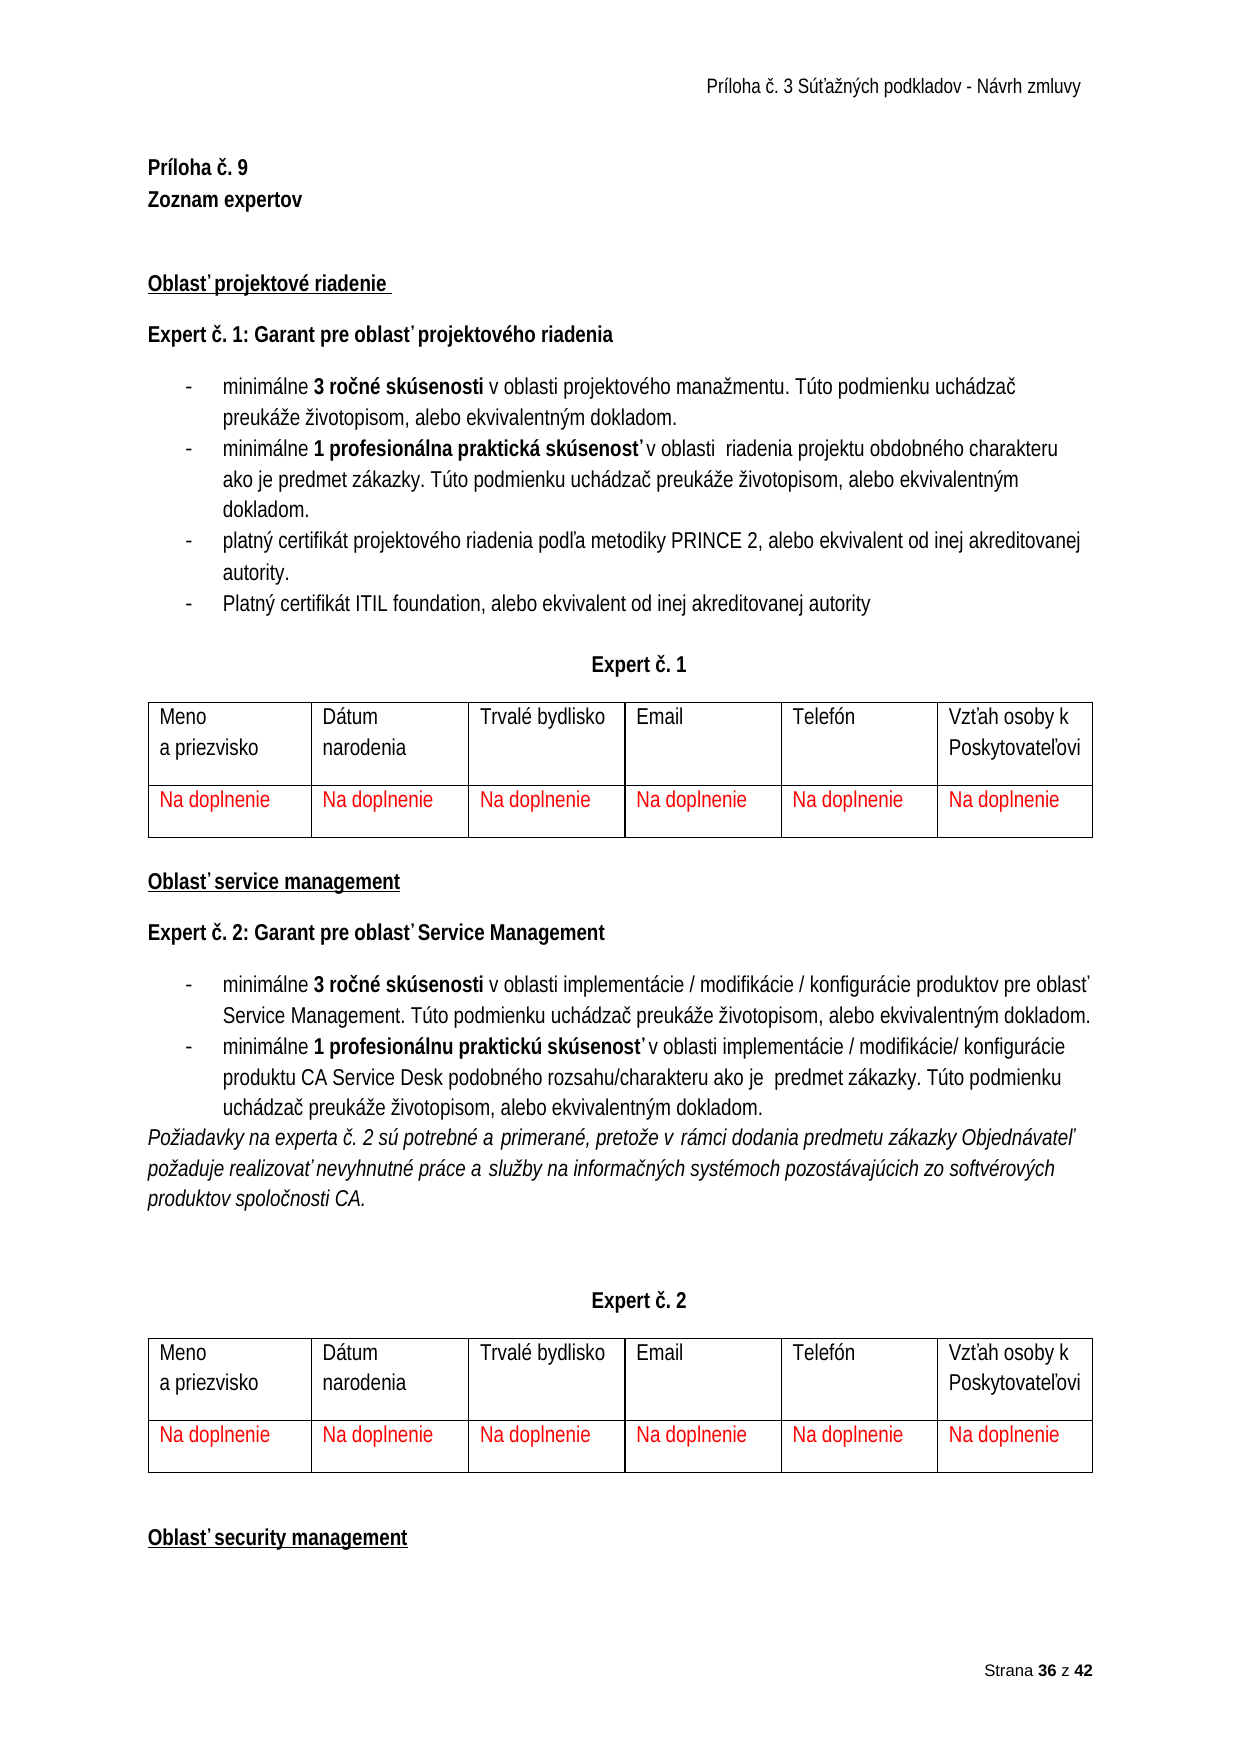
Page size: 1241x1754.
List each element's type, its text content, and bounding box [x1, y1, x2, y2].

text Expert č. 1 [185, 651, 1093, 677]
text Oblasť security management [148, 1524, 1093, 1551]
list minimálne 1 profesionálnu praktickú skúsenosť v oblasti implementácie / modifikácie/ konfigurácie produktu CA Service Desk podobného rozsahu/charakteru ako je predmet zákazky. Túto podmienku uchádzač preukáže životopisom, alebo ekvivalentným dokladom. [185, 1032, 1093, 1120]
table_cell Na doplnenie [782, 786, 937, 837]
table_header Meno a priezvisko [149, 703, 311, 784]
text Príloha č. 9 [148, 154, 1093, 180]
table_header Telefón [782, 703, 937, 784]
table_cell Na doplnenie [938, 1421, 1092, 1472]
table_header Trvalé bydlisko [469, 703, 624, 784]
table_cell Na doplnenie [469, 1421, 624, 1472]
text Zoznam expertov [148, 186, 1093, 213]
text Oblasť projektové riadenie [148, 270, 1093, 297]
table_cell Na doplnenie [626, 1421, 781, 1472]
table_cell Na doplnenie [312, 786, 468, 837]
list minimálne 3 ročné skúsenosti v oblasti projektového manažmentu. Túto podmienku uchádzač preukáže životopisom, alebo ekvivalentným dokladom. [185, 372, 1093, 431]
list minimálne 3 ročné skúsenosti v oblasti implementácie / modifikácie / konfigurácie produktov pre oblasť Service Management. Túto podmienku uchádzač preukáže životopisom, alebo ekvivalentným dokladom. [185, 970, 1093, 1028]
list minimálne 1 profesionálna praktická skúsenosť v oblasti riadenia projektu obdobného charakteru ako je predmet zákazky. Túto podmienku uchádzač preukáže životopisom, alebo ekvivalentným dokladom. [185, 434, 1093, 523]
table_header Vzťah osoby k Poskytovateľovi [938, 703, 1092, 784]
list Platný certifikát ITIL foundation, alebo ekvivalent od inej akreditovanej autority [185, 589, 1093, 617]
table_cell Na doplnenie [149, 786, 311, 837]
table_header Trvalé bydlisko [469, 1339, 624, 1420]
table_cell Na doplnenie [469, 786, 624, 837]
list platný certifikát projektového riadenia podľa metodiky PRINCE 2, alebo ekvivalent od inej akreditovanej autority. [185, 527, 1093, 585]
table_header Email [626, 1339, 781, 1420]
table_cell Na doplnenie [782, 1421, 937, 1472]
table_header Email [626, 703, 781, 784]
table_cell Na doplnenie [626, 786, 781, 837]
text Expert č. 1: Garant pre oblasť projektového riadenia [148, 321, 1093, 348]
text Expert č. 2 [185, 1287, 1093, 1313]
table_header Meno a priezvisko [149, 1339, 311, 1420]
table_header Telefón [782, 1339, 937, 1420]
table_cell Na doplnenie [149, 1421, 311, 1472]
text Expert č. 2: Garant pre oblasť Service Management [148, 919, 1093, 945]
text Oblasť service management [148, 868, 1093, 894]
table_cell Na doplnenie [312, 1421, 468, 1472]
table_cell Na doplnenie [938, 786, 1092, 837]
text Požiadavky na experta č. 2 sú potrebné a primerané, pretože v rámci dodania predmetu zákazky Objednávateľ požaduje realizovať nevyhnutné práce a služby na informačných systémoch pozostávajúcich zo softvérových produktov spoločnosti CA. [148, 1124, 1093, 1211]
table_header Dátum narodenia [312, 1339, 468, 1420]
table_header Vzťah osoby k Poskytovateľovi [938, 1339, 1092, 1420]
table_header Dátum narodenia [312, 703, 468, 784]
